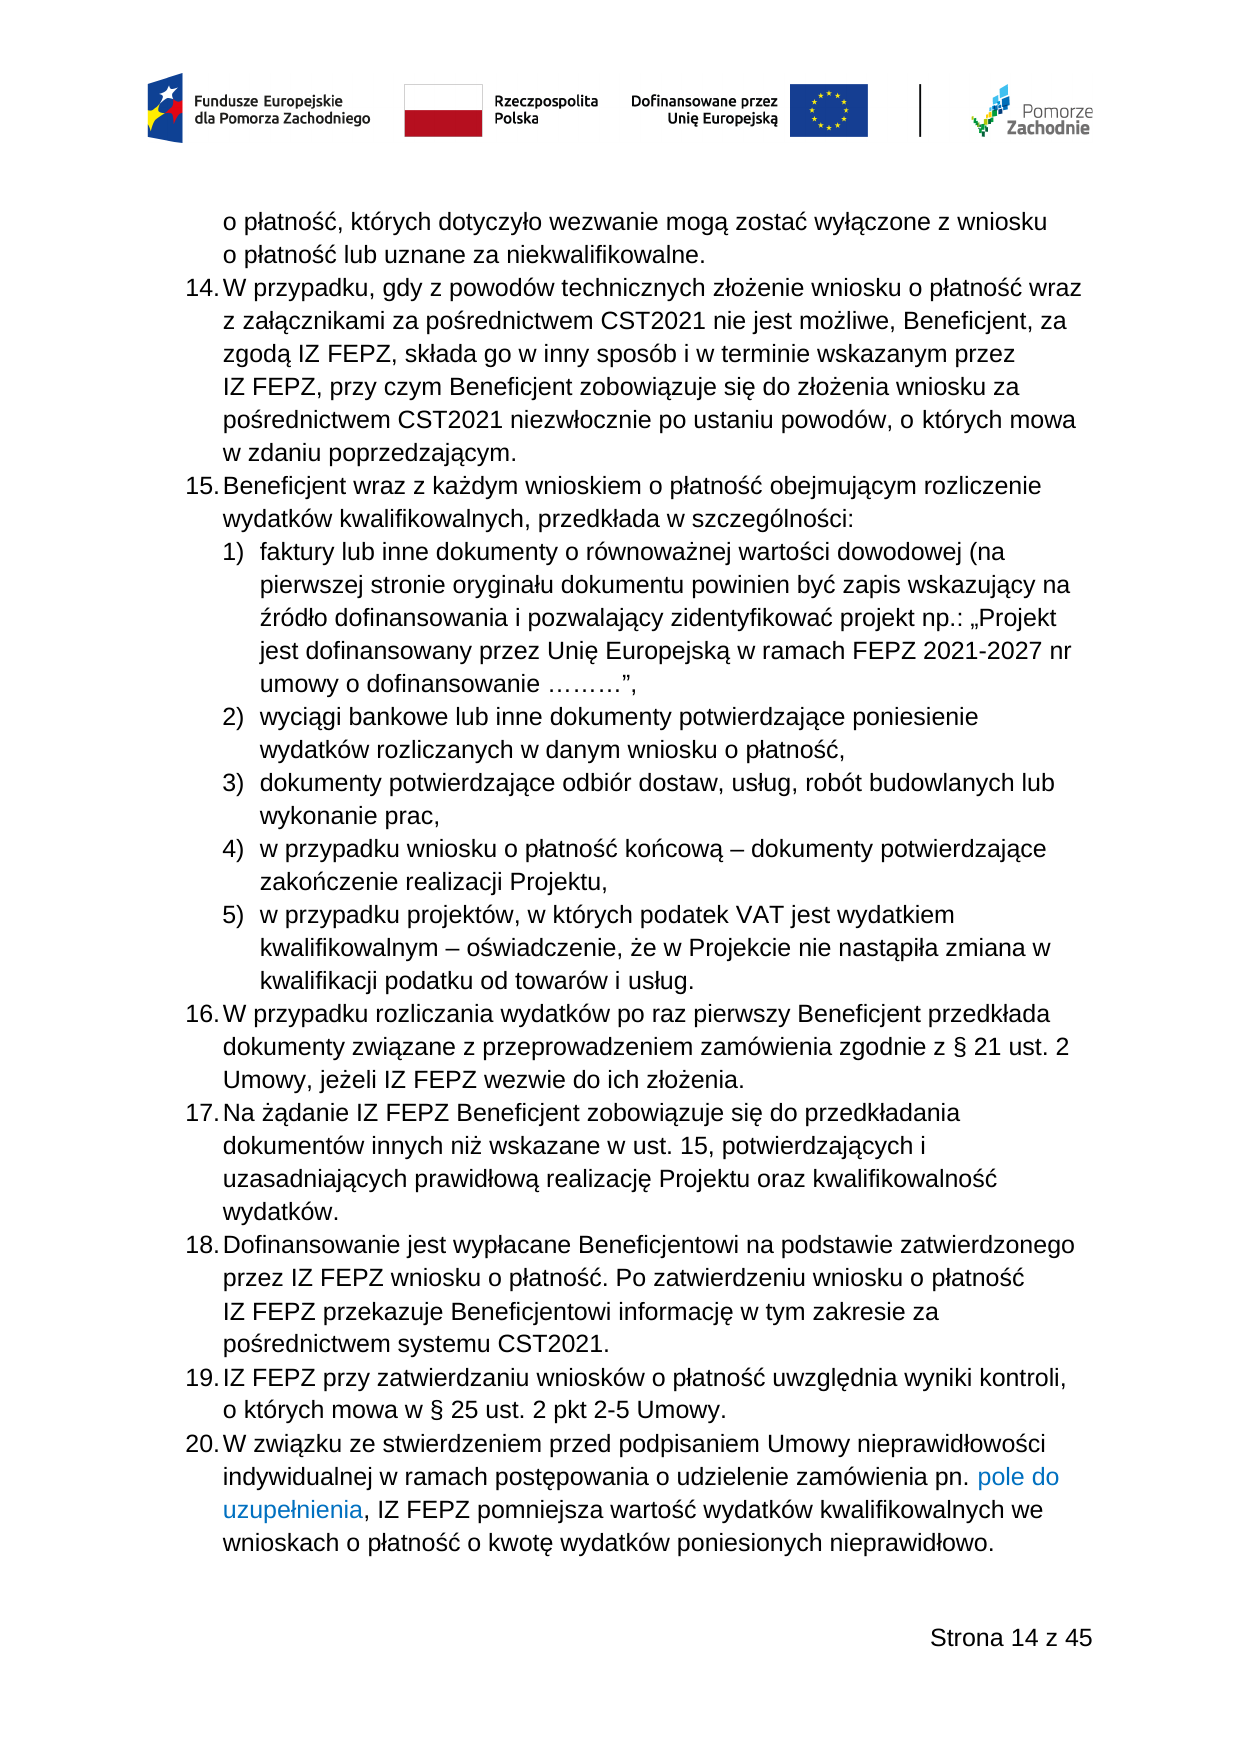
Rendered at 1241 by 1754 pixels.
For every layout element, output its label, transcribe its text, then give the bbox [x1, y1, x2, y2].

text Beneficjent wraz z każdym wnioskiem o płatność obejmującym rozliczenie wydatków kwalifikowalnych, przedkłada w szczególności: [185, 471, 1092, 533]
list wyciągi bankowe lub inne dokumenty potwierdzające poniesienie wydatków rozliczanych w danym wniosku o płatność, [222, 702, 1092, 764]
text W przypadku rozliczania wydatków po raz pierwszy Beneficjent przedkłada dokumenty związane z przeprowadzeniem zamówienia zgodnie z § 21 ust. 2 Umowy, jeżeli IZ FEPZ wezwie do ich złożenia. [185, 999, 1092, 1094]
text W przypadku, gdy z powodów technicznych złożenie wniosku o płatność wraz z załącznikami za pośrednictwem CST2021 nie jest możliwe, Beneficjent, za zgodą IZ FEPZ, składa go w inny sposób i w terminie wskazanym przez IZ FEPZ, przy czym Beneficjent zobowiązuje się do złożenia wniosku za pośrednictwem CST2021 niezwłocznie po ustaniu powodów, o których mowa w zdaniu poprzedzającym. [185, 273, 1092, 467]
text Dofinansowanie jest wypłacane Beneficjentowi na podstawie zatwierdzonego przez IZ FEPZ wniosku o płatność. Po zatwierdzeniu wniosku o płatność IZ FEPZ przekazuje Beneficjentowi informację w tym zakresie za pośrednictwem systemu CST2021. [185, 1230, 1092, 1358]
list w przypadku projektów, w których podatek VAT jest wydatkiem kwalifikowalnym – oświadczenie, że w Projekcie nie nastąpiła zmiana w kwalifikacji podatku od towarów i usług. [222, 900, 1092, 995]
text IZ FEPZ przy zatwierdzaniu wniosków o płatność uwzględnia wyniki kontroli, o których mowa w § 25 ust. 2 pkt 2-5 Umowy. [185, 1362, 1092, 1424]
list faktury lub inne dokumenty o równoważnej wartości dowodowej (na pierwszej stronie oryginału dokumentu powinien być zapis wskazujący na źródło dofinansowania i pozwalający zidentyfikować projekt np.: „Projekt jest dofinansowany przez Unię Europejską w ramach FEPZ 2021-2027 nr umowy o dofinansowanie ………”, [222, 537, 1092, 698]
list w przypadku wniosku o płatność końcową – dokumenty potwierdzające zakończenie realizacji Projektu, [222, 834, 1092, 896]
list dokumenty potwierdzające odbiór dostaw, usług, robót budowlanych lub wykonanie prac, [222, 768, 1092, 830]
text W związku ze stwierdzeniem przed podpisaniem Umowy nieprawidłowości indywidualnej w ramach postępowania o udzielenie zamówienia pn. , IZ FEPZ pomniejsza wartość wydatków kwalifikowalnych we wnioskach o płatność o kwotę wydatków poniesionych nieprawidłowo. [185, 1428, 1092, 1556]
picture [147, 73, 1093, 143]
list Na żądanie IZ FEPZ Beneficjent zobowiązuje się do przedkładania dokumentów innych niż wskazane w ust. 15, potwierdzających i uzasadniających prawidłową realizację Projektu oraz kwalifikowalność wydatków. [185, 1098, 1092, 1226]
